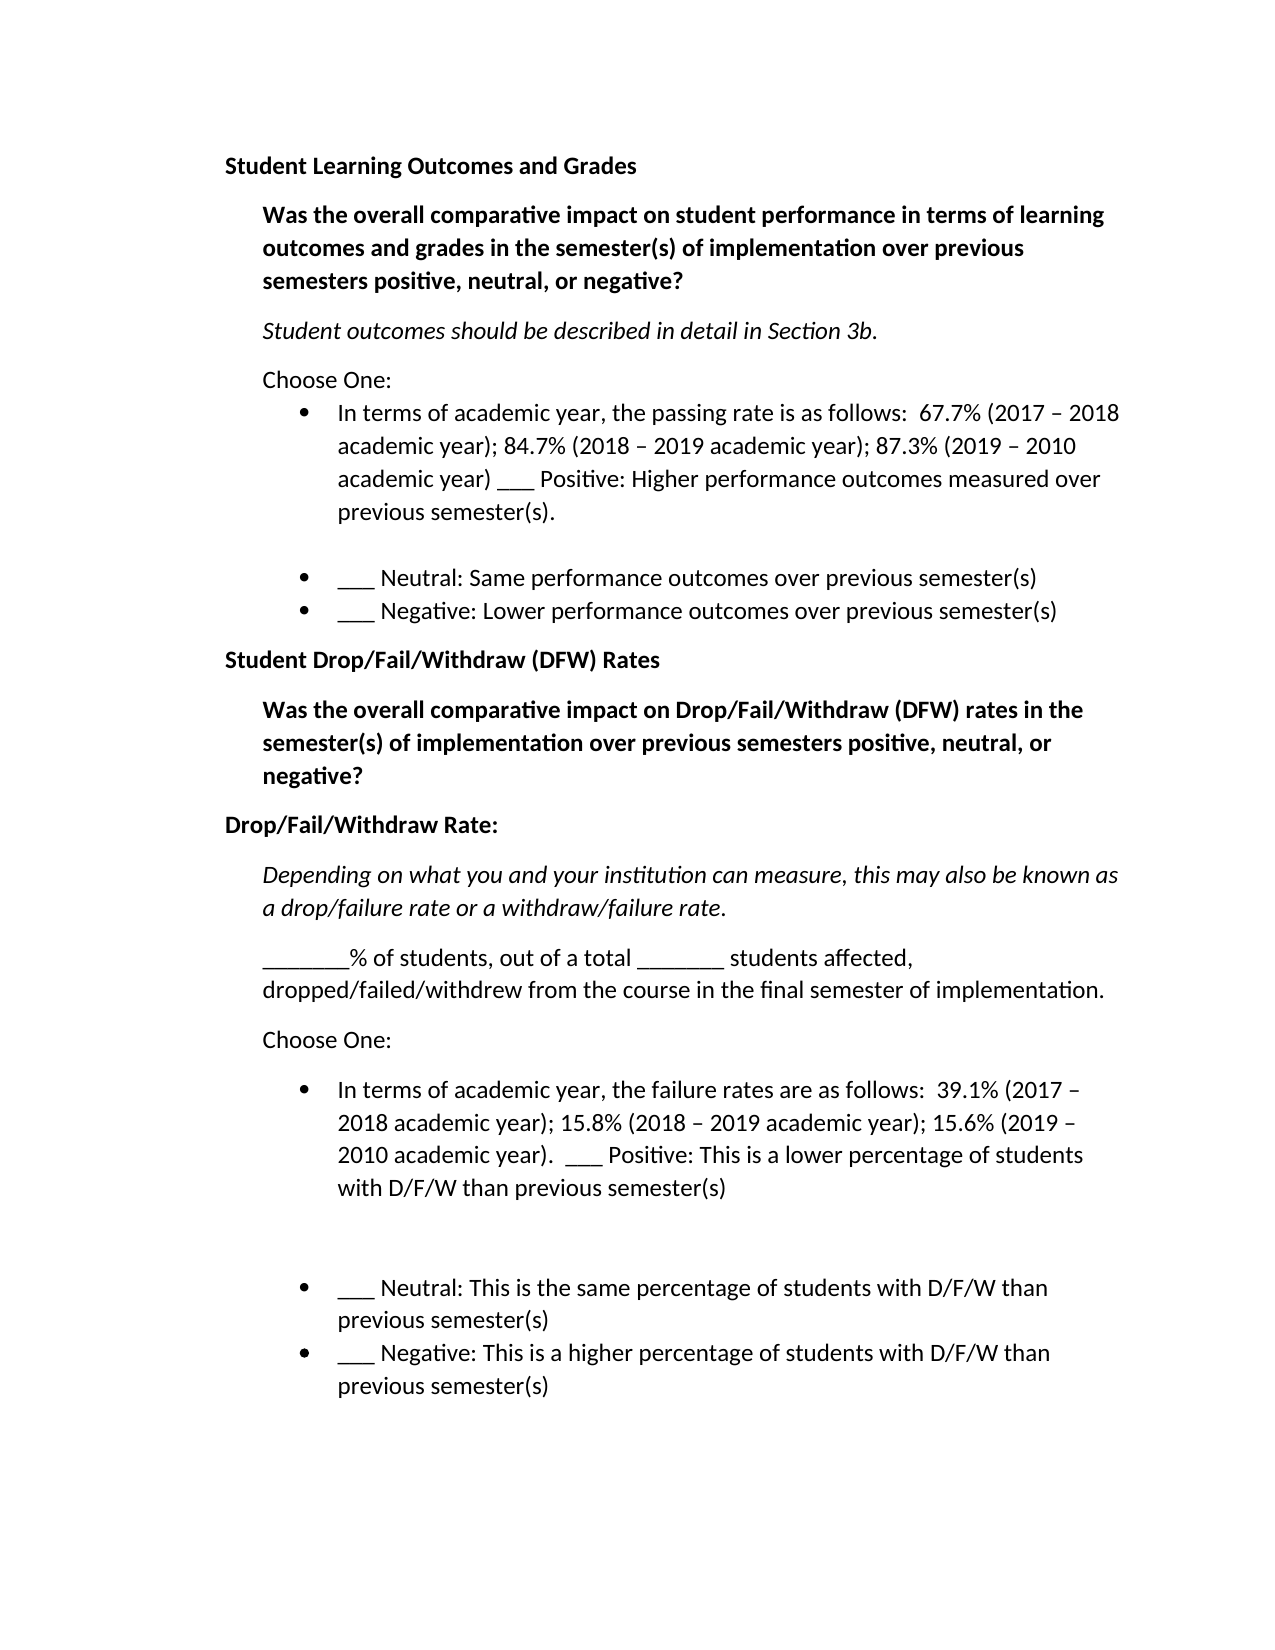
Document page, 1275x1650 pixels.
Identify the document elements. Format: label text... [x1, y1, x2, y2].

list ___ Negative: Lower performance outcomes over previous semester(s) [300, 595, 1125, 626]
text Was the overall comparative impact on student performance in terms of learning outcomes and grades in the semester(s) of implementation over previous semesters positive, neutral, or negative? [262, 199, 1125, 296]
text Was the overall comparative impact on Drop/Fail/Withdraw (DFW) rates in the semester(s) of implementation over previous semesters positive, neutral, or negative? [262, 694, 1125, 791]
text Choose One: [262, 1024, 1125, 1055]
text Drop/Fail/Withdraw Rate: [225, 809, 1125, 840]
list ___ Neutral: Same performance outcomes over previous semester(s) [300, 562, 1125, 593]
text Student Learning Outcomes and Grades [225, 150, 1125, 181]
list ___ Neutral: This is the same percentage of students with D/F/W than previous semester(s) [300, 1272, 1125, 1335]
list In terms of academic year, the passing rate is as follows: 67.7% (2017 – 2018 academic year); 84.7% (2018 – 2019 academic year); 87.3% (2019 – 2010 academic year) ___ Positive: Higher performance outcomes measured over previous semester(s). [300, 397, 1125, 527]
text _______% of students, out of a total _______ students affected, dropped/failed/withdrew from the course in the final semester of implementation. [262, 942, 1125, 1005]
list In terms of academic year, the failure rates are as follows: 39.1% (2017 – 2018 academic year); 15.8% (2018 – 2019 academic year); 15.6% (2019 – 2010 academic year). ___ Positive: This is a lower percentage of students with D/F/W than previous semester(s) [300, 1074, 1125, 1203]
list Choose One: [262, 364, 1125, 395]
text Student outcomes should be described in detail in Section 3b. [262, 315, 1125, 346]
list ___ Negative: This is a higher percentage of students with D/F/W than previous semester(s) [300, 1337, 1125, 1401]
text Depending on what you and your institution can measure, this may also be known as a drop/failure rate or a withdraw/failure rate. [262, 859, 1125, 923]
text Student Drop/Fail/Withdraw (DFW) Rates [225, 644, 1125, 675]
